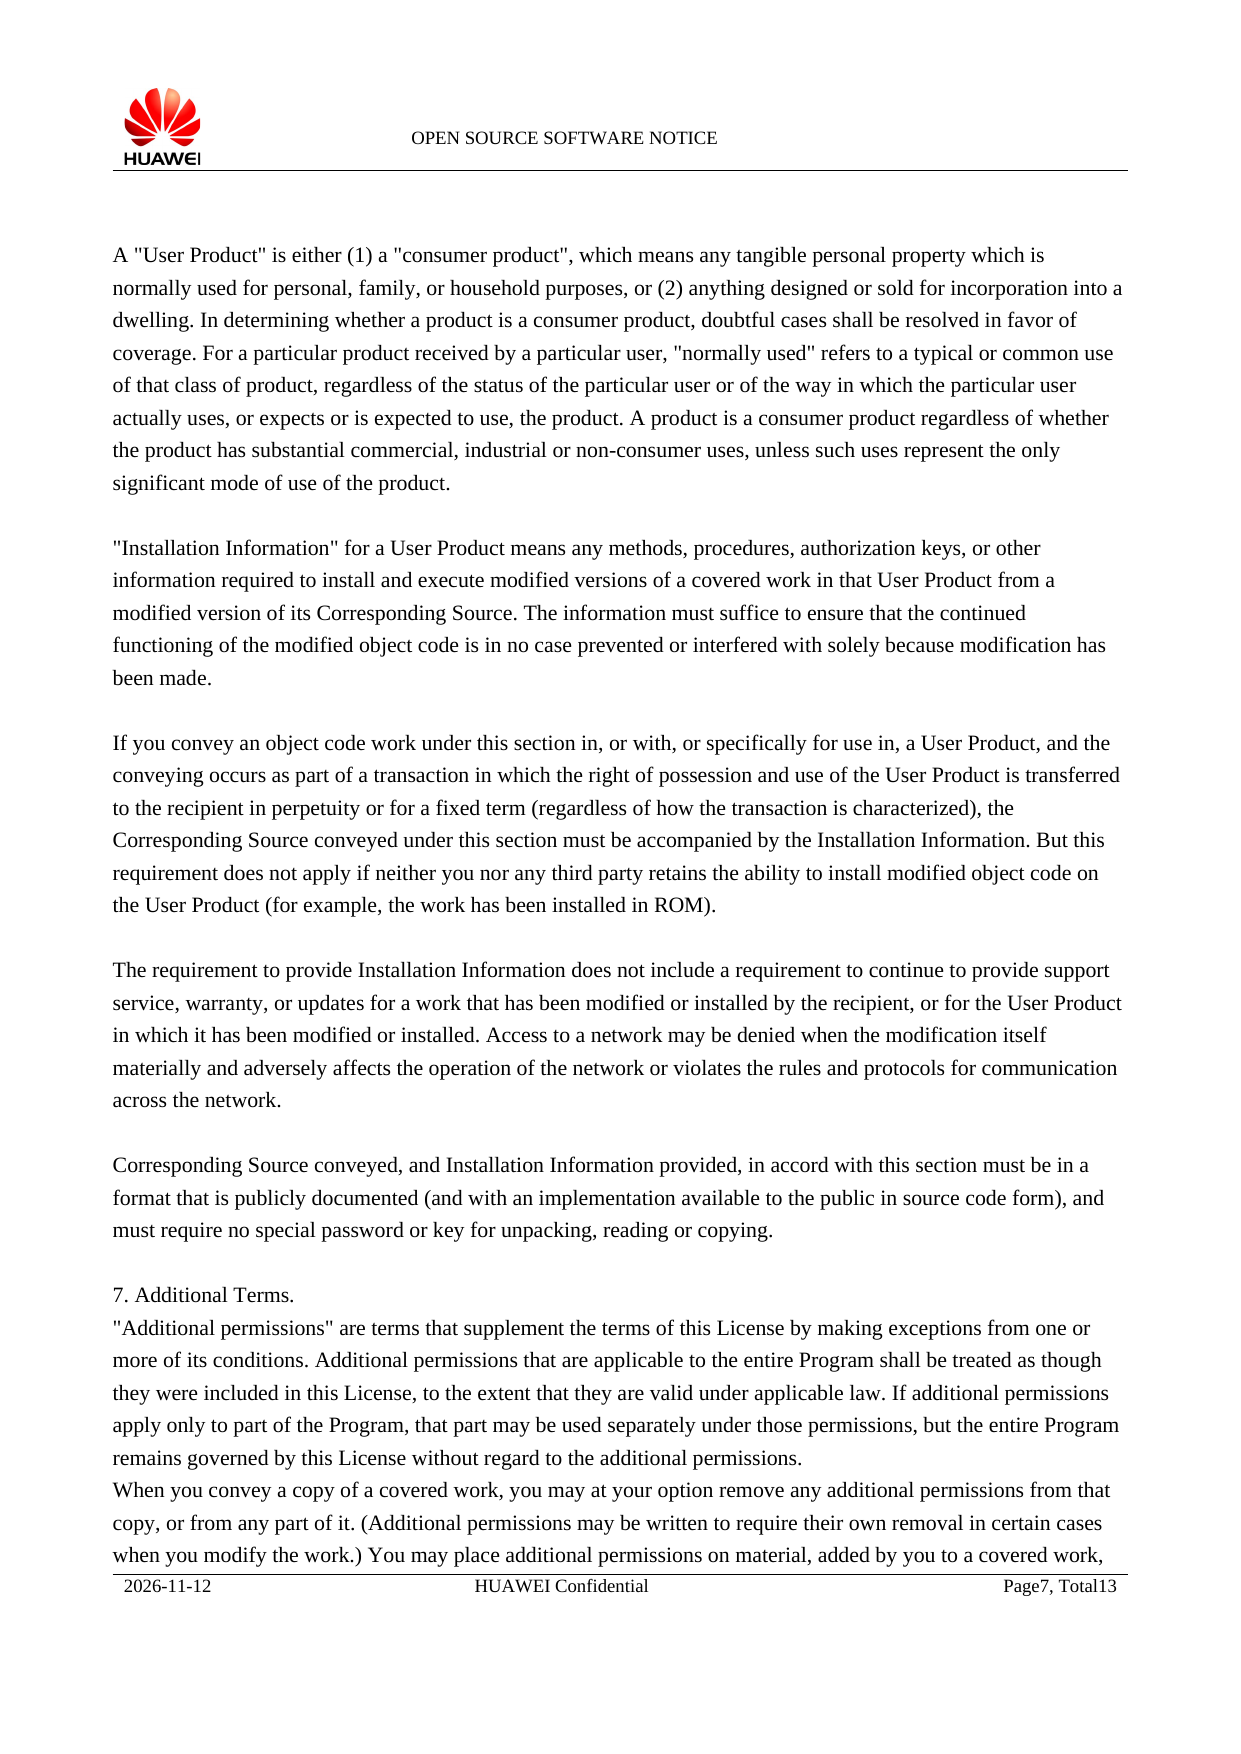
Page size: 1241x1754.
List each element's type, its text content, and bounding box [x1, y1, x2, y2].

picture [124, 88, 201, 165]
